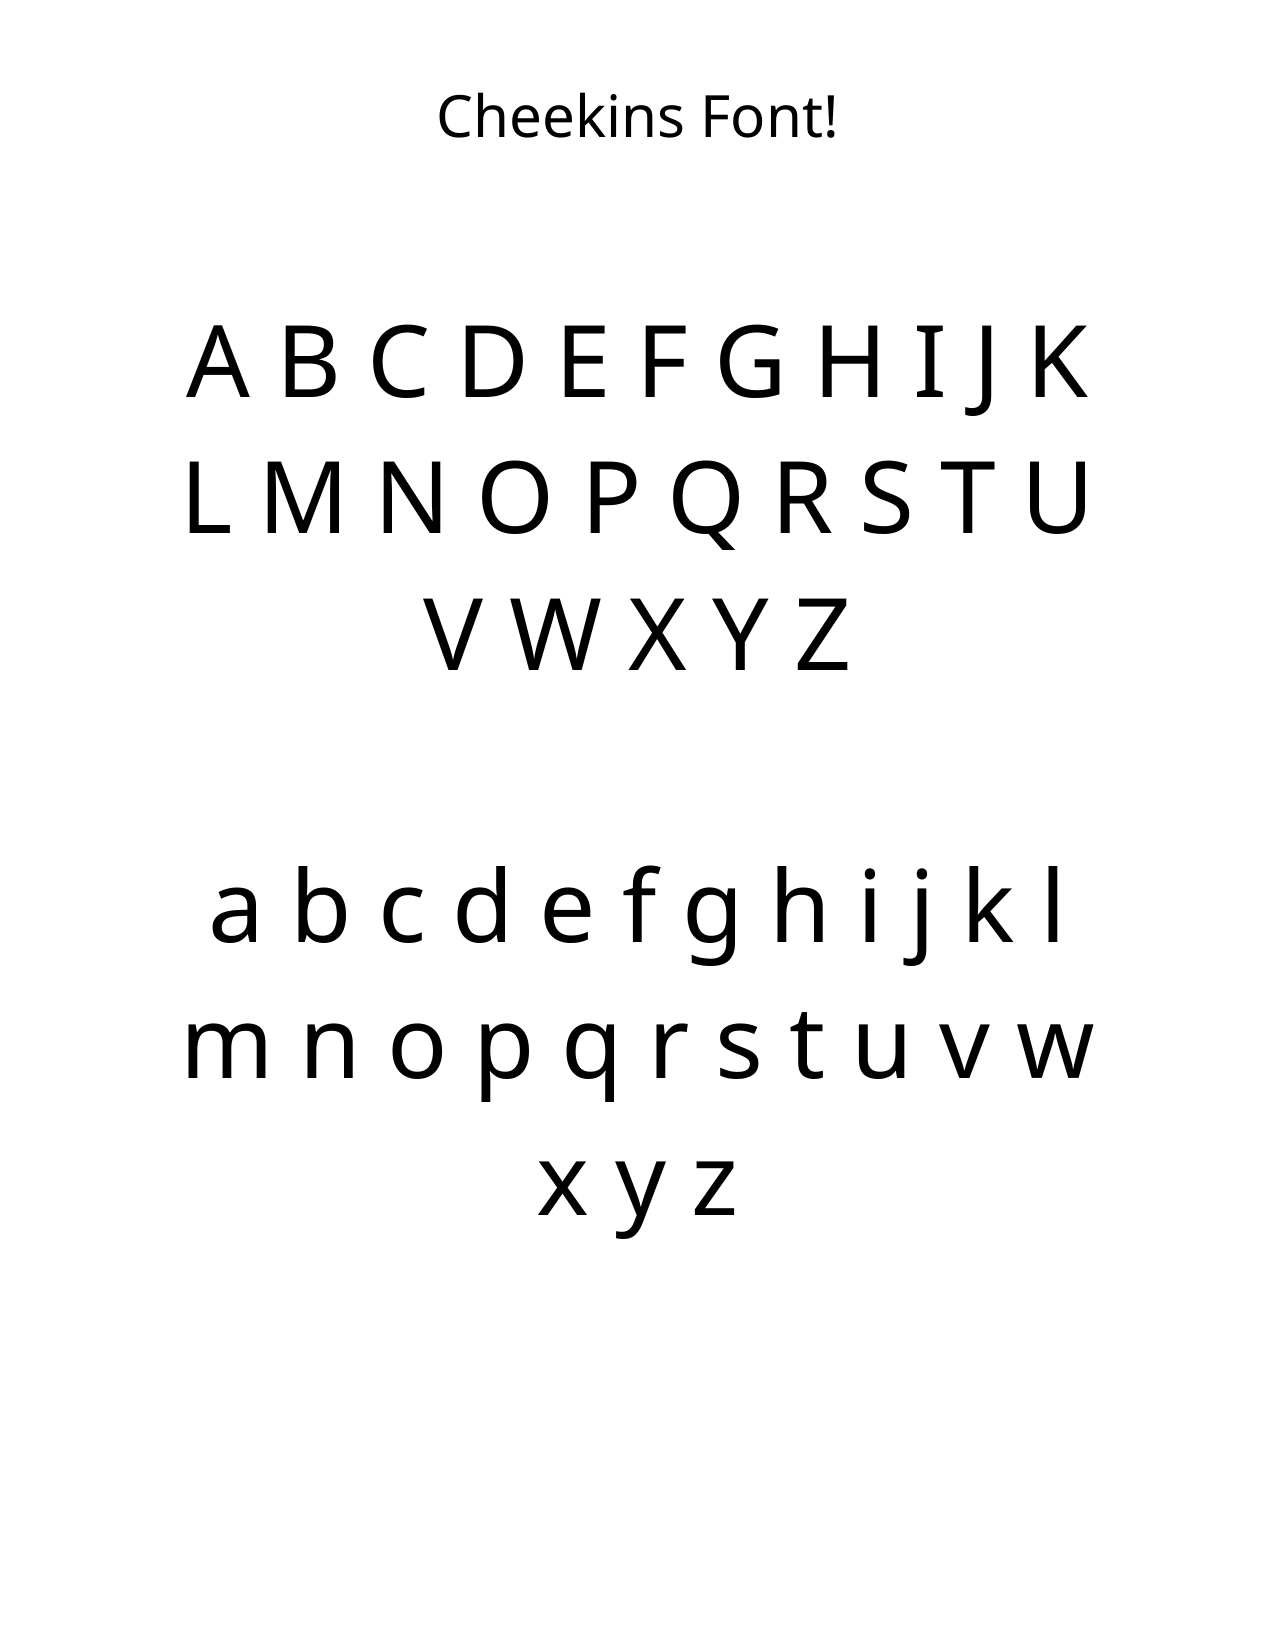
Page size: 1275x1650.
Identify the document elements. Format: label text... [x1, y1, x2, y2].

text A B C D E F G H I J K L M N O P Q R S T U V W X Y Z [150, 291, 1125, 699]
text a b c d e f g h i j k l m n o p q r s t u v w x y z [150, 836, 1125, 1244]
